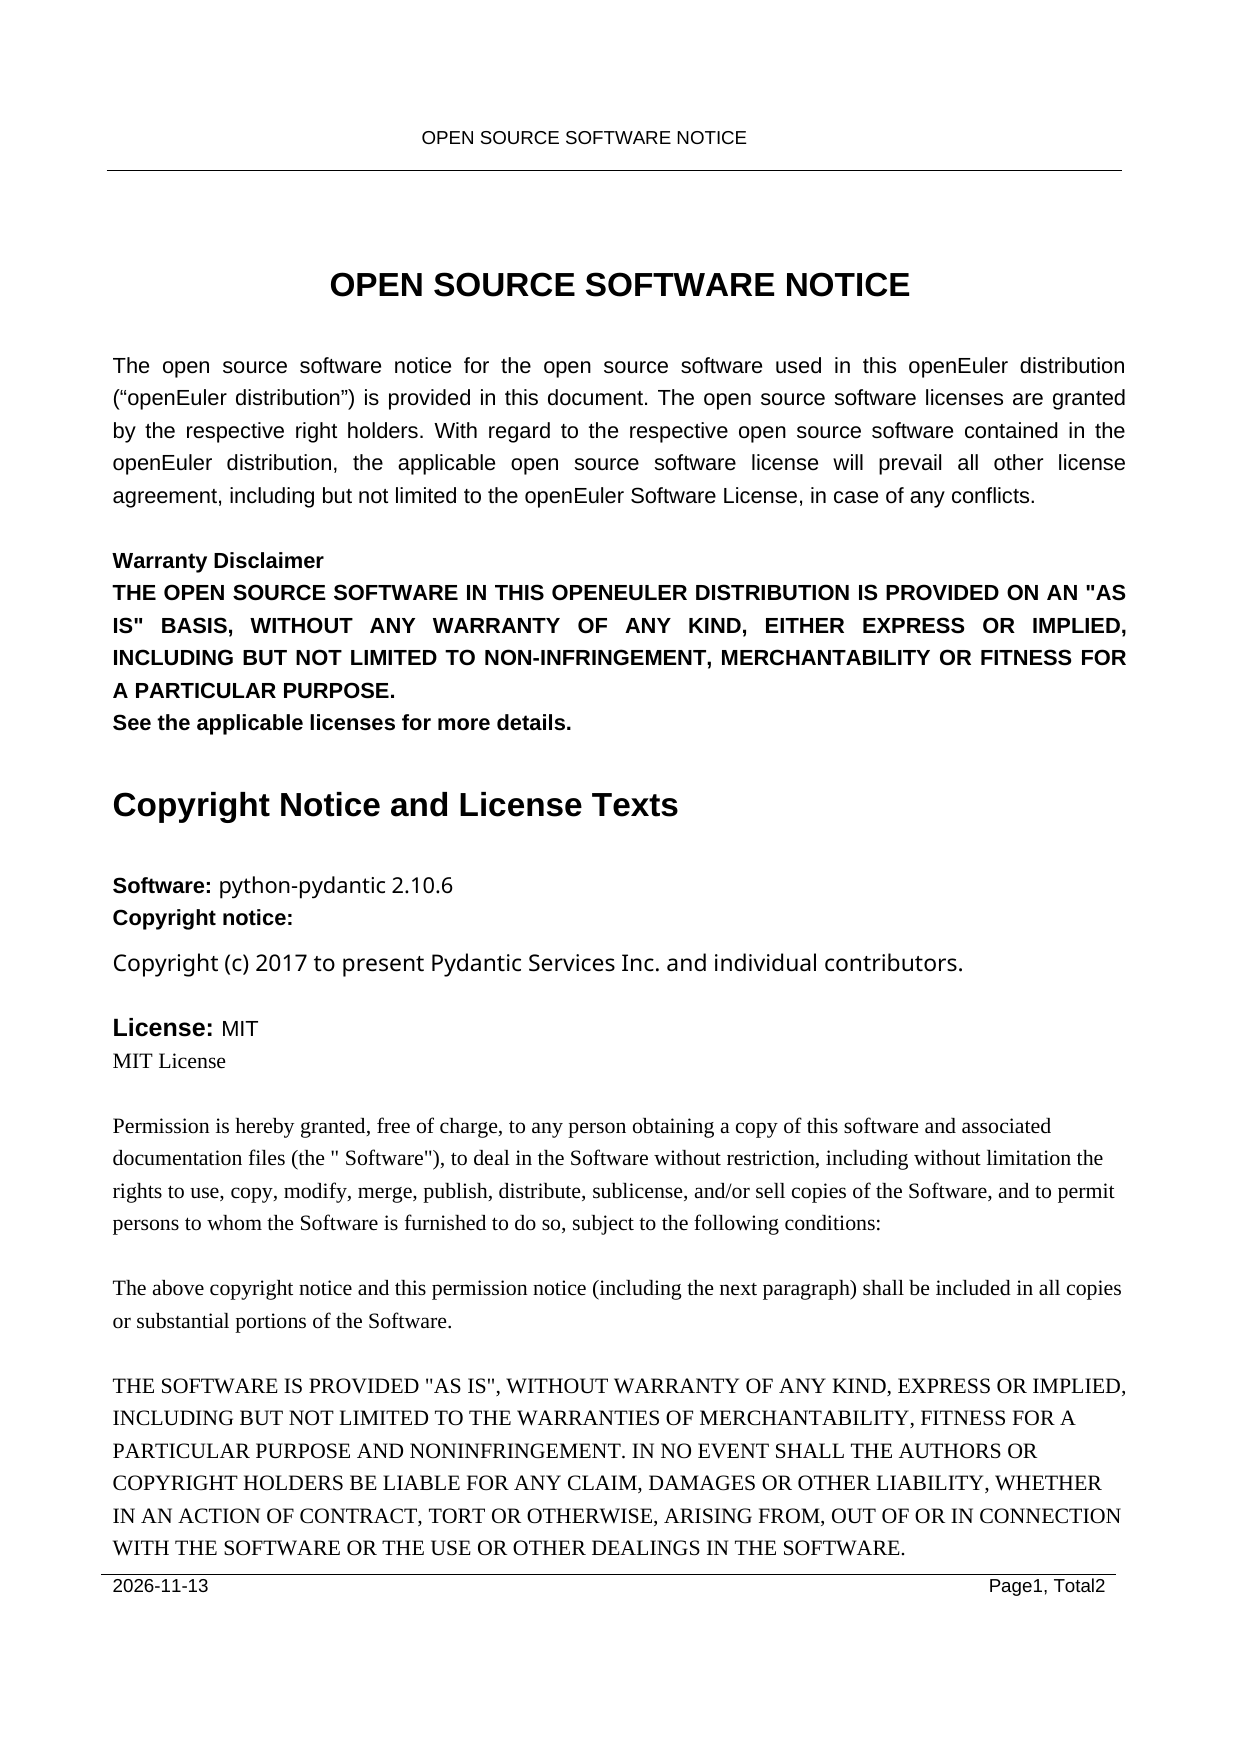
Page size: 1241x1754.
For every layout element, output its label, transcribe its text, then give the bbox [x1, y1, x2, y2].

text Warranty Disclaimer [112, 544, 1128, 576]
title Software: python-pydantic 2.10.6 [112, 869, 1128, 901]
text Copyright Notice and License Texts [112, 771, 1128, 836]
text THE OPEN SOURCE SOFTWARE IN THIS OPENEULER DISTRIBUTION IS PROVIDED ON AN "AS IS" BASIS, WITHOUT ANY WARRANTY OF ANY KIND, EITHER EXPRESS OR IMPLIED, INCLUDING BUT NOT LIMITED TO NON-INFRINGEMENT, MERCHANTABILITY OR FITNESS FOR A PARTICULAR PURPOSE. See the applicable licenses for more details. [112, 576, 1128, 739]
text OPEN SOURCE SOFTWARE NOTICE [112, 251, 1128, 316]
text Copyright (c) 2017 to present Pydantic Services Inc. and individual contributors. [112, 947, 1128, 1012]
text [112, 1044, 1128, 1564]
text Copyright notice: [112, 901, 1128, 934]
text The open source software notice for the open source software used in this openEuler distribution (“openEuler distribution”) is provided in this document. The open source software licenses are granted by the respective right holders. With regard to the respective open source software contained in the openEuler distribution, the applicable open source software license will prevail all other license agreement, including but not limited to the openEuler Software License, in case of any conflicts. [112, 349, 1128, 511]
text License: MIT [112, 1012, 1128, 1044]
